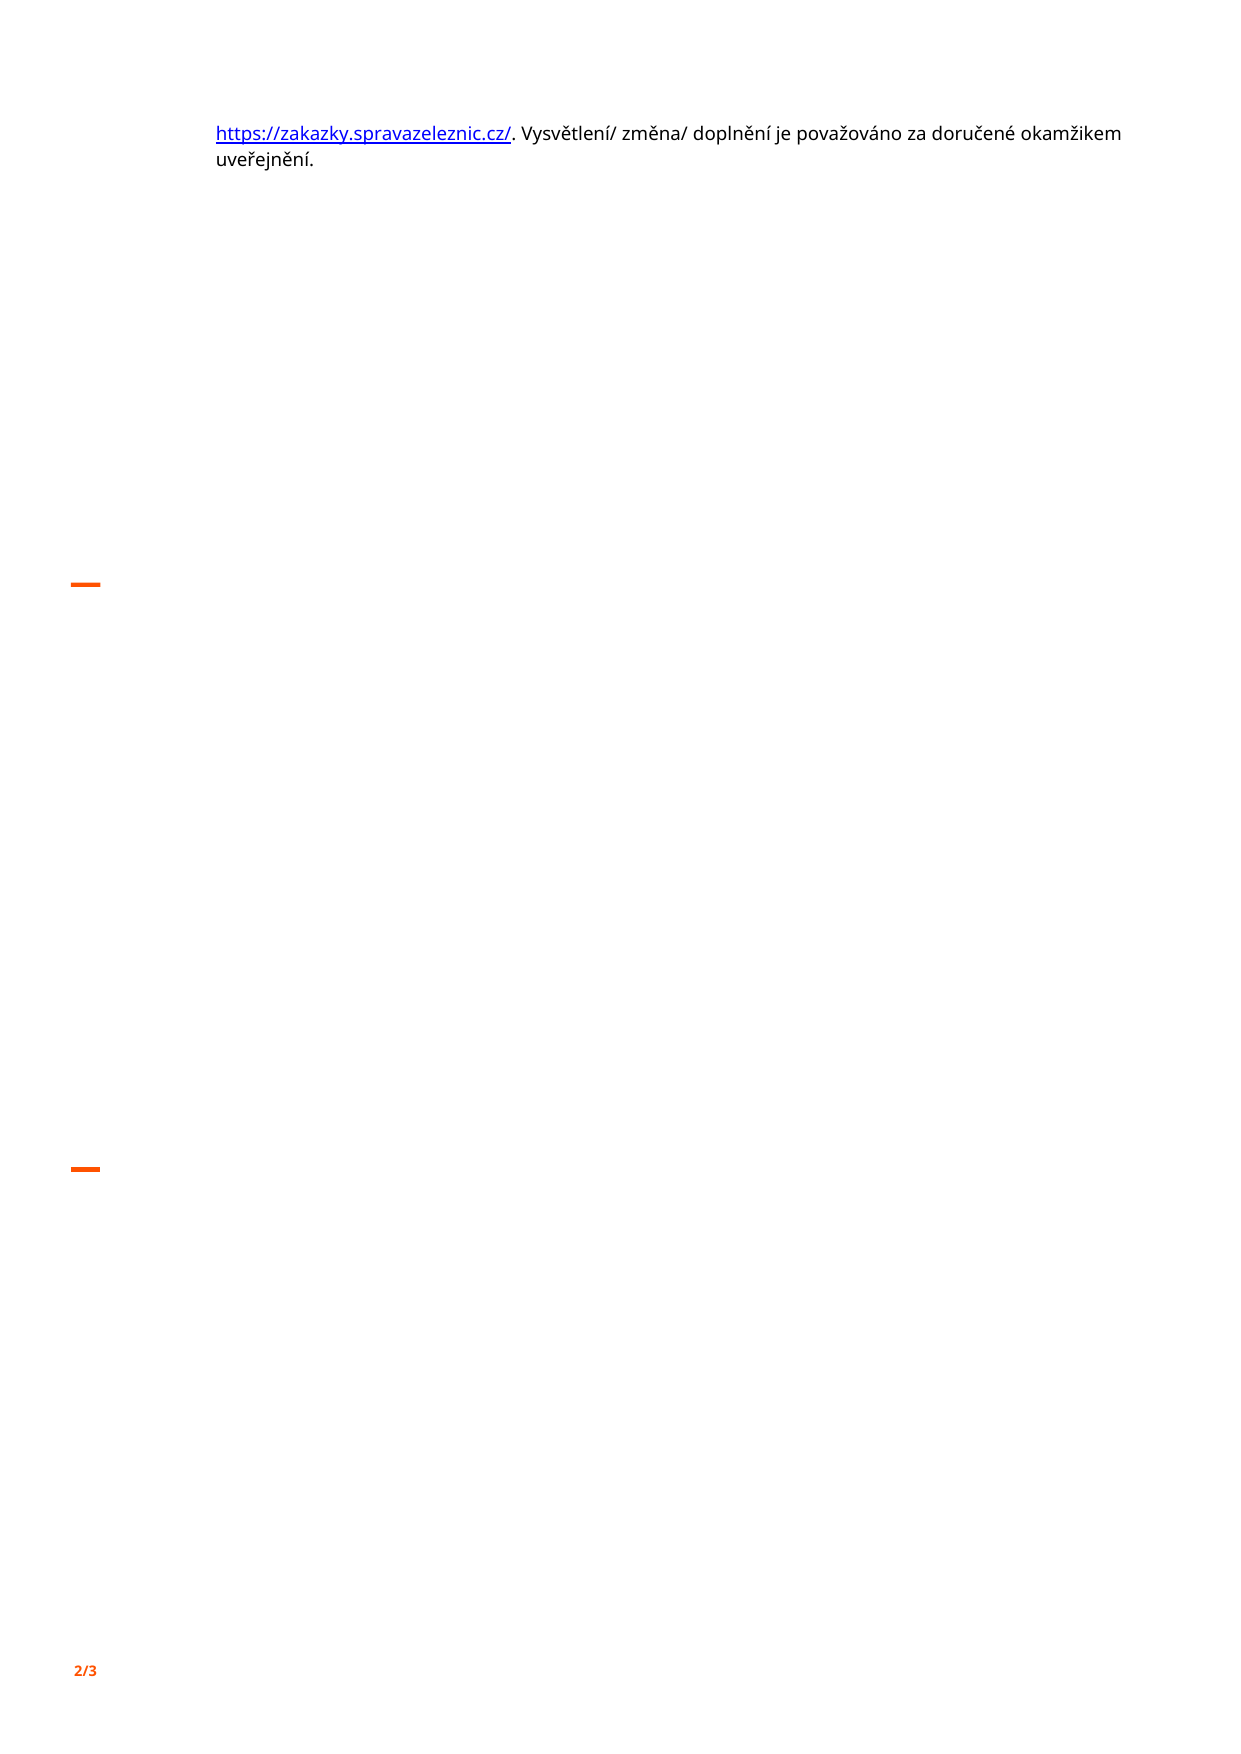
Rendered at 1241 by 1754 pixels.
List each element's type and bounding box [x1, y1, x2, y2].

text [216, 121, 1122, 172]
